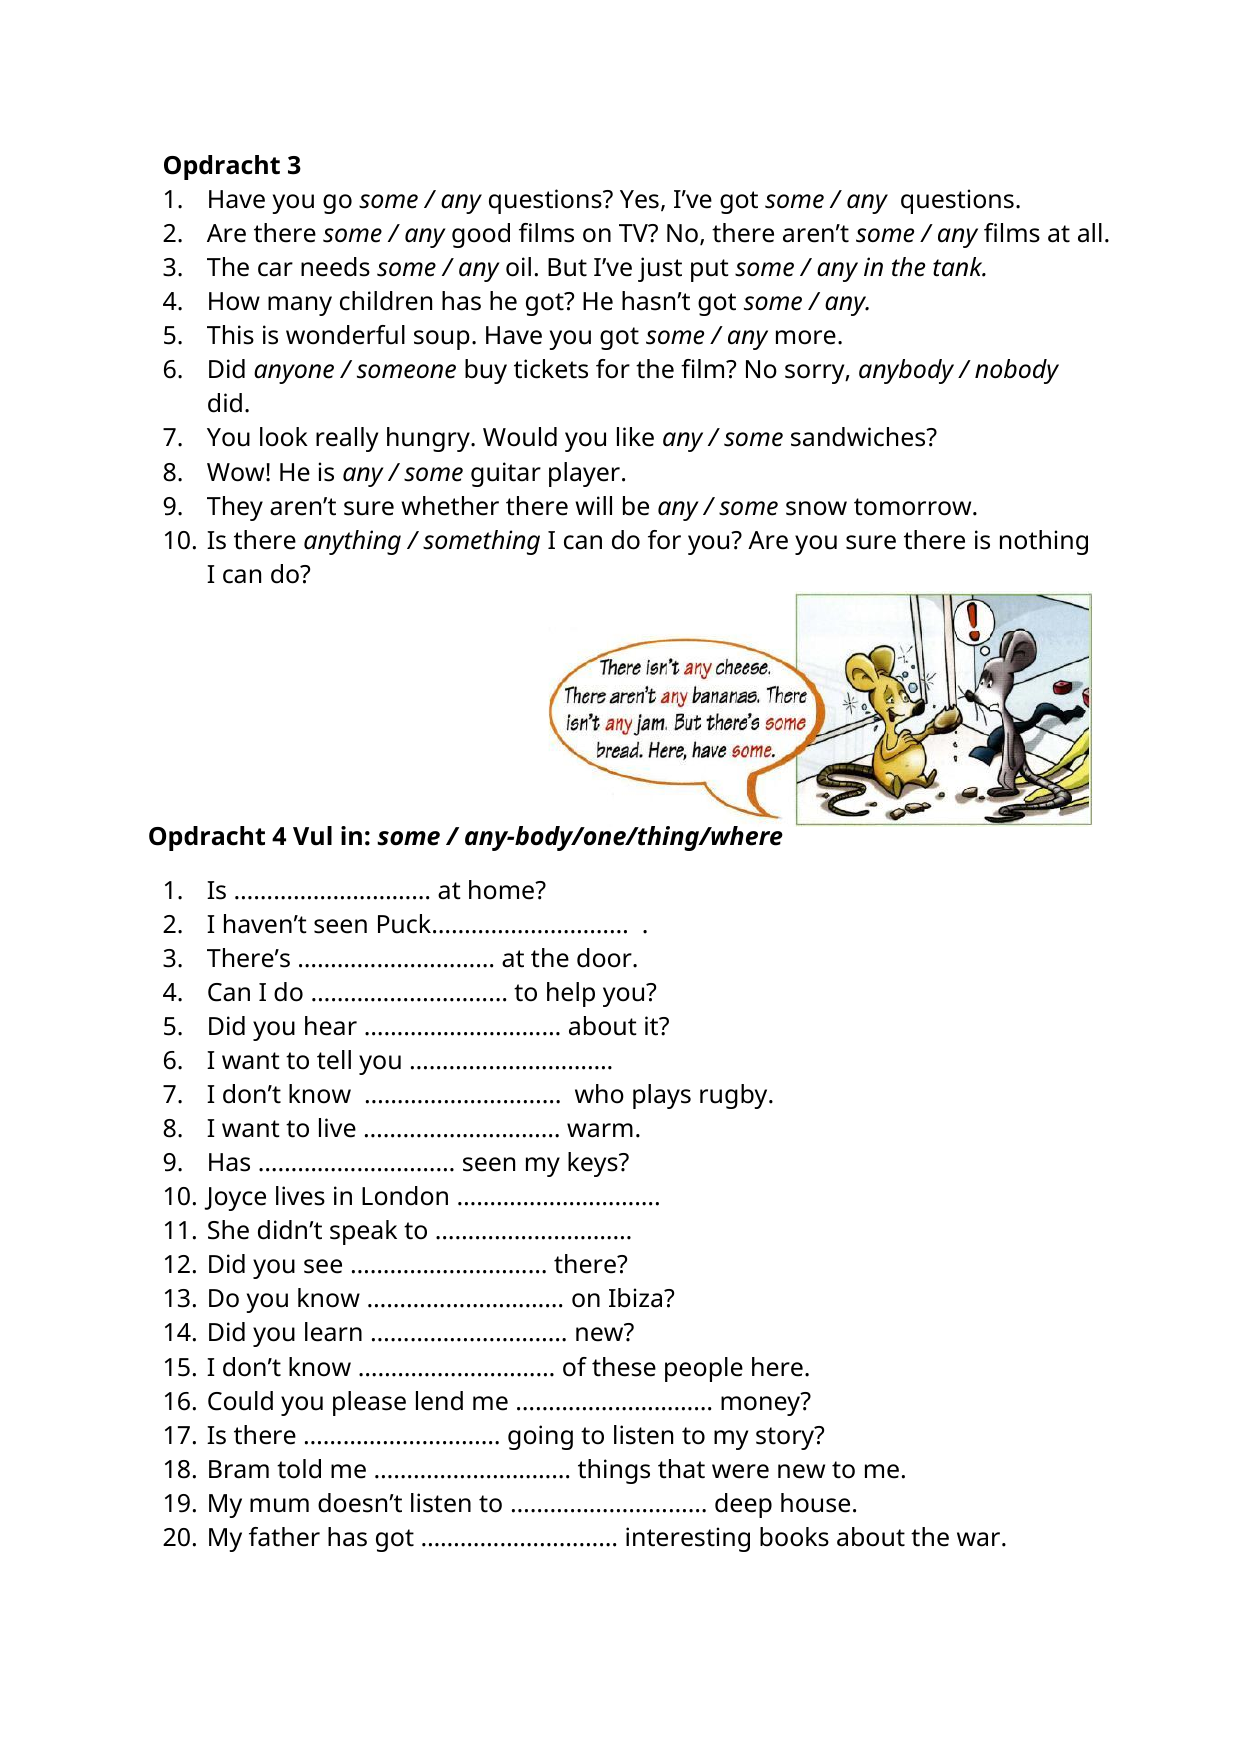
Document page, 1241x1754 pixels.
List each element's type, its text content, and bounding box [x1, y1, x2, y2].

list Can I do ………………………… to help you? [162, 974, 1093, 1008]
list Did you see ………………………… there? [162, 1247, 1093, 1281]
list The car needs some / any oil. But I’ve just put some / any in the tank. [162, 250, 1152, 284]
list This is wonderful soup. Have you got some / any more. [162, 318, 1093, 352]
list Is there ………………………… going to listen to my story? [162, 1417, 1093, 1451]
list Are there some / any good films on TV? No, there aren’t some / any films at all. [162, 216, 1152, 250]
text Opdracht 4 Vul in: some / any-body/one/thing/where [148, 819, 1093, 853]
list Wow! He is any / some guitar player. [162, 454, 1093, 488]
list I haven’t seen Puck………………………… . [162, 906, 1093, 940]
list Have you go some / any questions? Yes, I’ve got some / any questions. [162, 182, 1093, 216]
list My mum doesn’t listen to ………………………… deep house. [162, 1485, 1093, 1519]
list How many children has he got? He hasn’t got some / any. [162, 284, 1093, 318]
list Is there anything / something I can do for you? Are you sure there is nothing I can do? [162, 522, 1093, 590]
picture [548, 591, 1093, 819]
list I want to live ………………………… warm. [162, 1111, 1093, 1145]
list Did you learn ………………………… new? [162, 1315, 1093, 1349]
list There’s ………………………… at the door. [162, 940, 1093, 974]
list Did anyone / someone buy tickets for the film? No sorry, anybody / nobody did. [162, 352, 1093, 420]
list I don’t know ………………………… of these people here. [162, 1349, 1093, 1383]
list Could you please lend me ………………………… money? [162, 1383, 1093, 1417]
list You look really hungry. Would you like any / some sandwiches? [162, 420, 1093, 454]
list I want to tell you …………………………. [162, 1043, 1093, 1077]
list Do you know ………………………… on Ibiza? [162, 1281, 1093, 1315]
list She didn’t speak to ………………………… [162, 1213, 1093, 1247]
text Opdracht 3 [162, 148, 1093, 182]
list Bram told me ………………………… things that were new to me. [162, 1451, 1093, 1485]
list My father has got ………………………… interesting books about the war. [162, 1519, 1093, 1553]
list Did you hear ………………………… about it? [162, 1008, 1093, 1043]
list I don’t know ………………………… who plays rugby. [162, 1077, 1093, 1111]
list Has ………………………… seen my keys? [162, 1145, 1093, 1179]
list Is ………………………… at home? [162, 872, 1093, 906]
list They aren’t sure whether there will be any / some snow tomorrow. [162, 488, 1093, 522]
list Joyce lives in London …………………………. [162, 1179, 1093, 1213]
